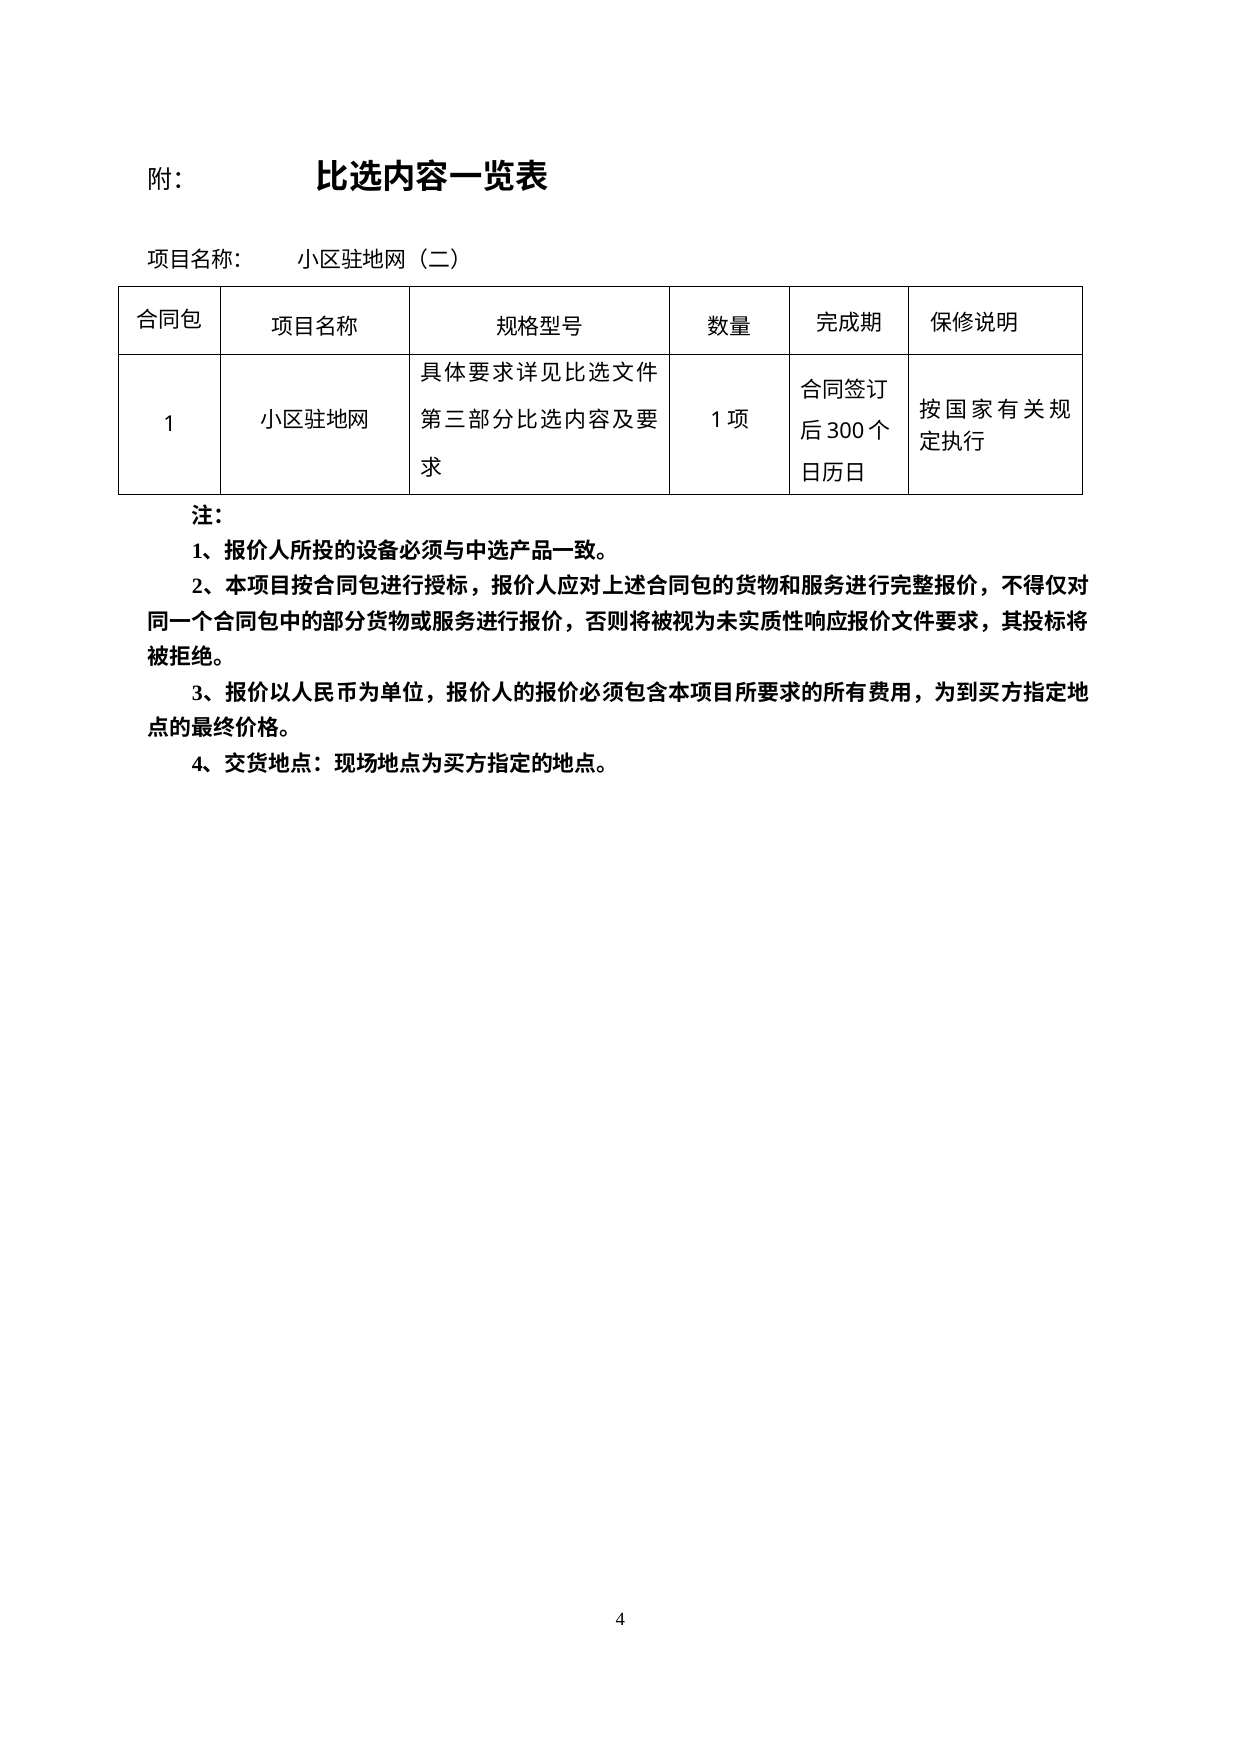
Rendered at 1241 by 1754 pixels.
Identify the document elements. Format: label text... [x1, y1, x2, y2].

table_header 保修说明 [909, 287, 1082, 353]
text 4、交货地点：现场地点为买方指定的地点。 [148, 743, 1092, 778]
text 1、报价人所投的设备必须与中选产品一致。 [148, 530, 1092, 566]
table_header 完成期 [790, 287, 908, 353]
text 2、本项目按合同包进行授标，报价人应对上述合同包的货物和服务进行完整报价，不得仅对同一个合同包中的部分货物或服务进行报价，否则将被视为未实质性响应报价文件要求，其投标将被拒绝。 [148, 566, 1092, 672]
table_cell 合同签订后300个日历日 [790, 355, 908, 494]
table_cell 具体要求详见比选文件第三部分比选内容及要求 [410, 355, 669, 494]
table_cell 1 [119, 355, 220, 494]
table_cell 小区驻地网 [221, 355, 409, 494]
text 注： [148, 495, 1092, 530]
table_header 合同包 [119, 287, 220, 353]
table_cell 按国家有关规定执行 [909, 355, 1082, 494]
text 项目名称： 小区驻地网（二） [148, 242, 1092, 274]
table_header 规格型号 [410, 287, 669, 353]
text 3、报价以人民币为单位，报价人的报价必须包含本项目所要求的所有费用，为到买方指定地点的最终价格。 [148, 672, 1092, 743]
text 附： 比选内容一览表 [148, 150, 1092, 198]
table_header 数量 [670, 287, 789, 353]
table_cell 1项 [670, 355, 789, 494]
table_header 项目名称 [221, 287, 409, 353]
